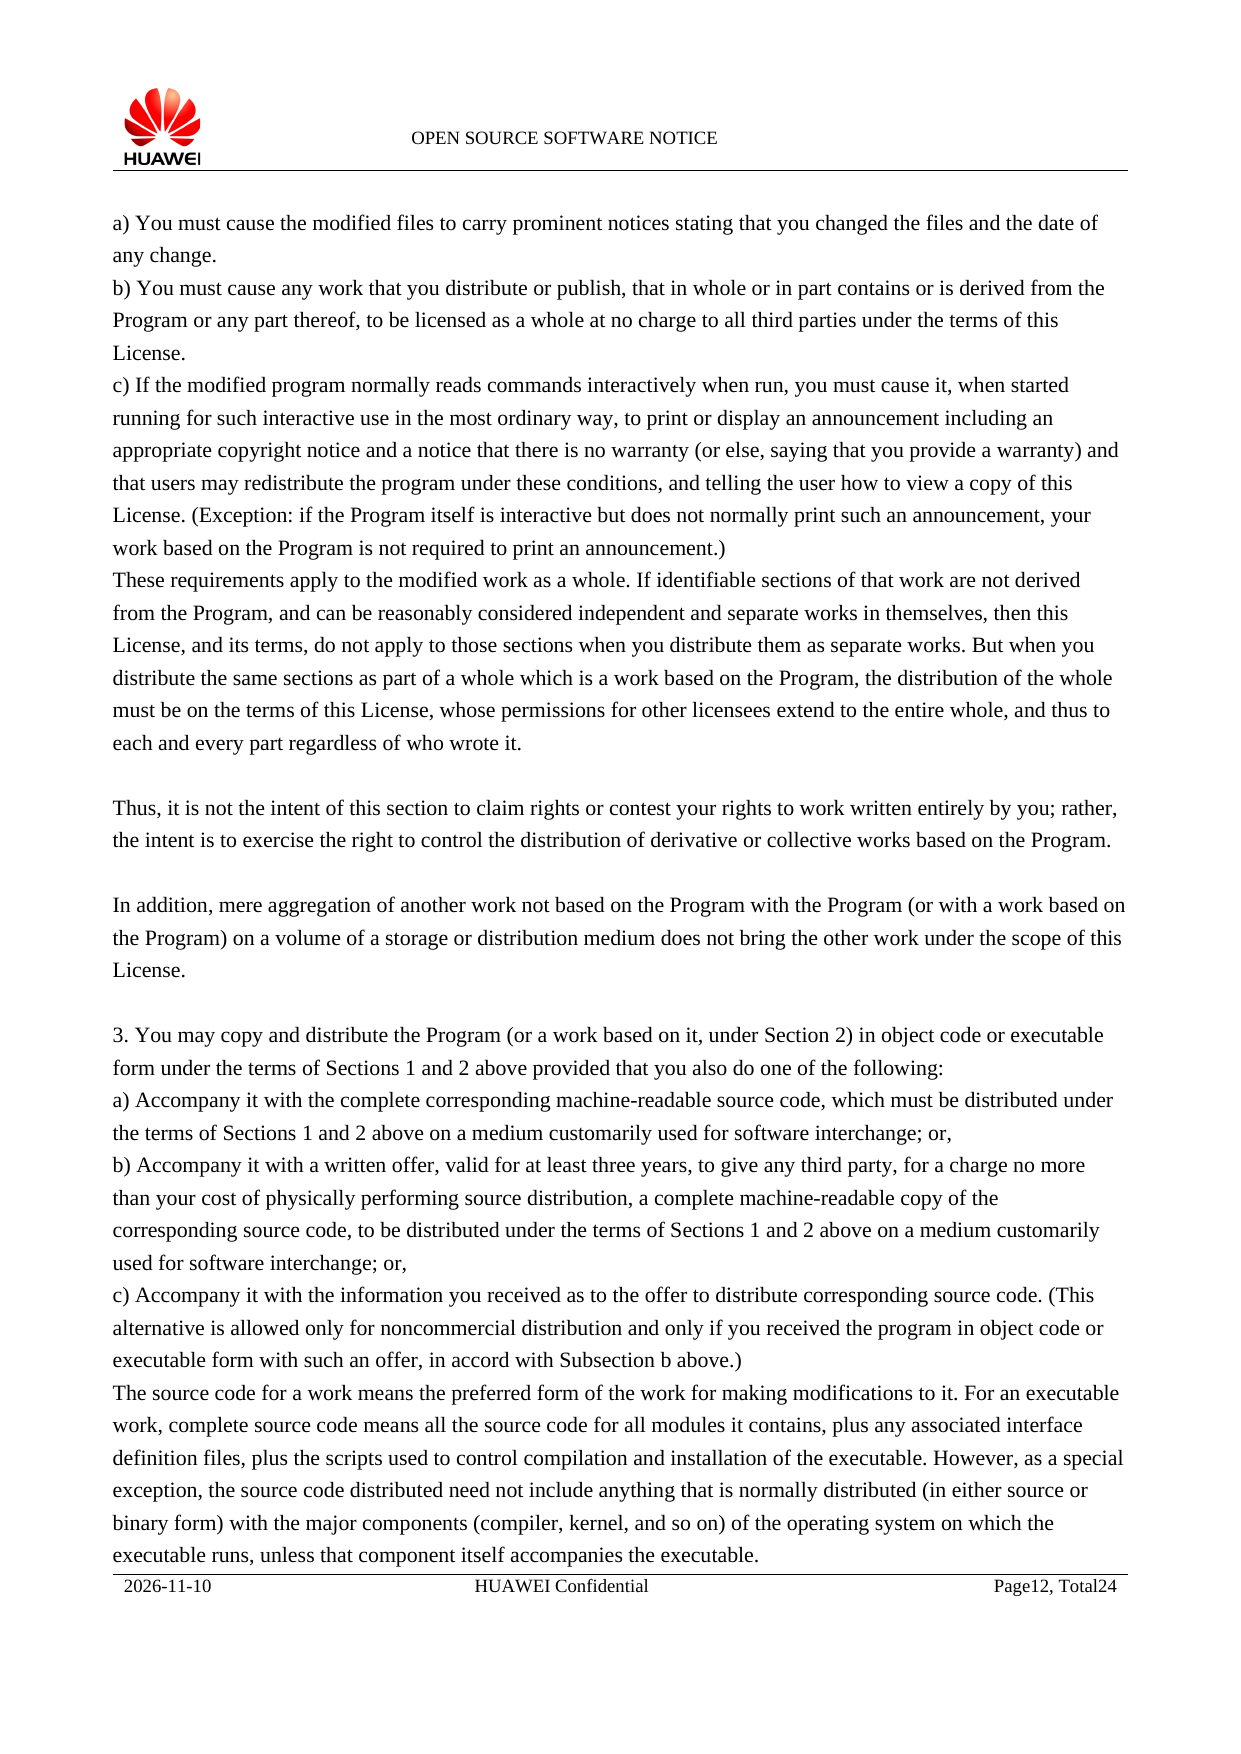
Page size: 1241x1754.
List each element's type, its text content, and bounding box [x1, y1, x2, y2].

picture [124, 88, 201, 165]
